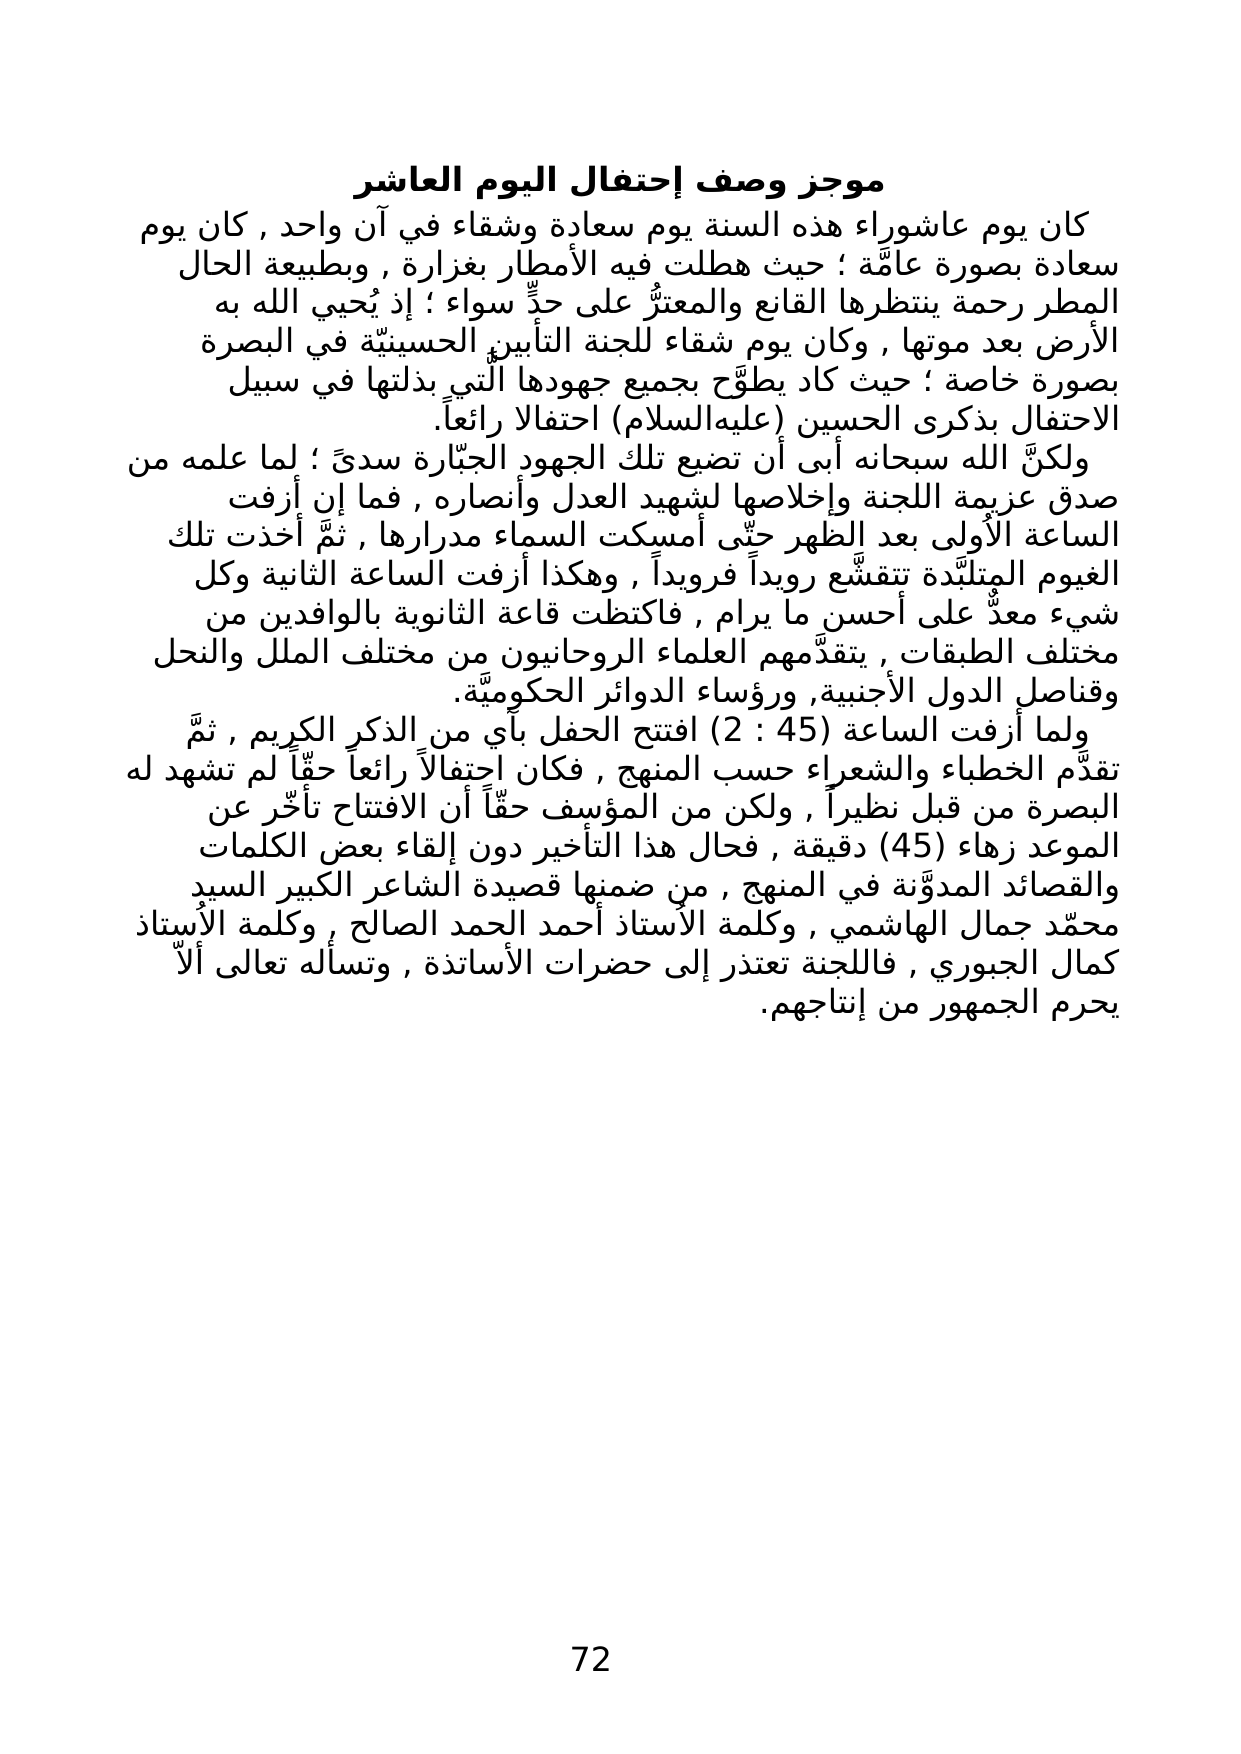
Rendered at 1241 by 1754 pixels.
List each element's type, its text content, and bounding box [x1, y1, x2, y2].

text ولما أزفت الساعة (45 : 2) افتتح الحفل بآي من الذكر الكريم , ثمَّ تقدَّم الخطباء والشعراء حسب المنهج , فكان احتفالاً رائعاً حقّاً لم تشهد له البصرة من قبل نظيراً , ولكن من المؤسف حقّاً أن الافتتاح تأخّر عن الموعد زهاء (45) دقيقة , فحال هذا التأخير دون إلقاء بعض الكلمات والقصائد المدوَّنة في المنهج , من ضمنها قصيدة الشاعر الكبير السيد محمّد جمال الهاشمي , وكلمة الاُستاذ أحمد الحمد الصالح , وكلمة الاُستاذ كمال الجبوري , فاللجنة تعتذر إلى حضرات الأساتذة , وتسأله تعالى ألاّ يحرم الجمهور من إنتاجهم. [120, 710, 1120, 1021]
text موجز وصف إحتفال اليوم العاشر [120, 160, 1120, 199]
text ولكنَّ الله سبحانه أبى أن تضيع تلك الجهود الجبّارة سدىً ؛ لما علمه من صدق عزيمة اللجنة وإخلاصها لشهيد العدل وأنصاره , فما إن أزفت الساعة الاُولى بعد الظهر حتّى أمسكت السماء مدرارها , ثمَّ أخذت تلك الغيوم المتلبَّدة تتقشَّع رويداً فرويداً , وهكذا أزفت الساعة الثانية وكل شيء معدٌّ على أحسن ما يرام , فاكتظت قاعة الثانوية بالوافدين من مختلف الطبقات , يتقدَّمهم العلماء الروحانيون من مختلف الملل والنحل وقناصل الدول الأجنبية, ورؤساء الدوائر الحكوميَّة. [120, 438, 1120, 710]
text كان يوم عاشوراء هذه السنة يوم سعادة وشقاء في آن واحد , كان يوم سعادة بصورة عامَّة ؛ حيث هطلت فيه الأمطار بغزارة , وبطبيعة الحال المطر رحمة ينتظرها القانع والمعترُّ على حدٍّ سواء ؛ إذ يُحيي الله به الأرض بعد موتها , وكان يوم شقاء للجنة التأبين الحسينيّة في البصرة بصورة خاصة ؛ حيث كاد يطوَّح بجميع جهودها الَّتي بذلتها في سبيل الاحتفال بذكرى الحسين (عليه‌السلام) احتفالا رائعاً. [120, 205, 1120, 438]
